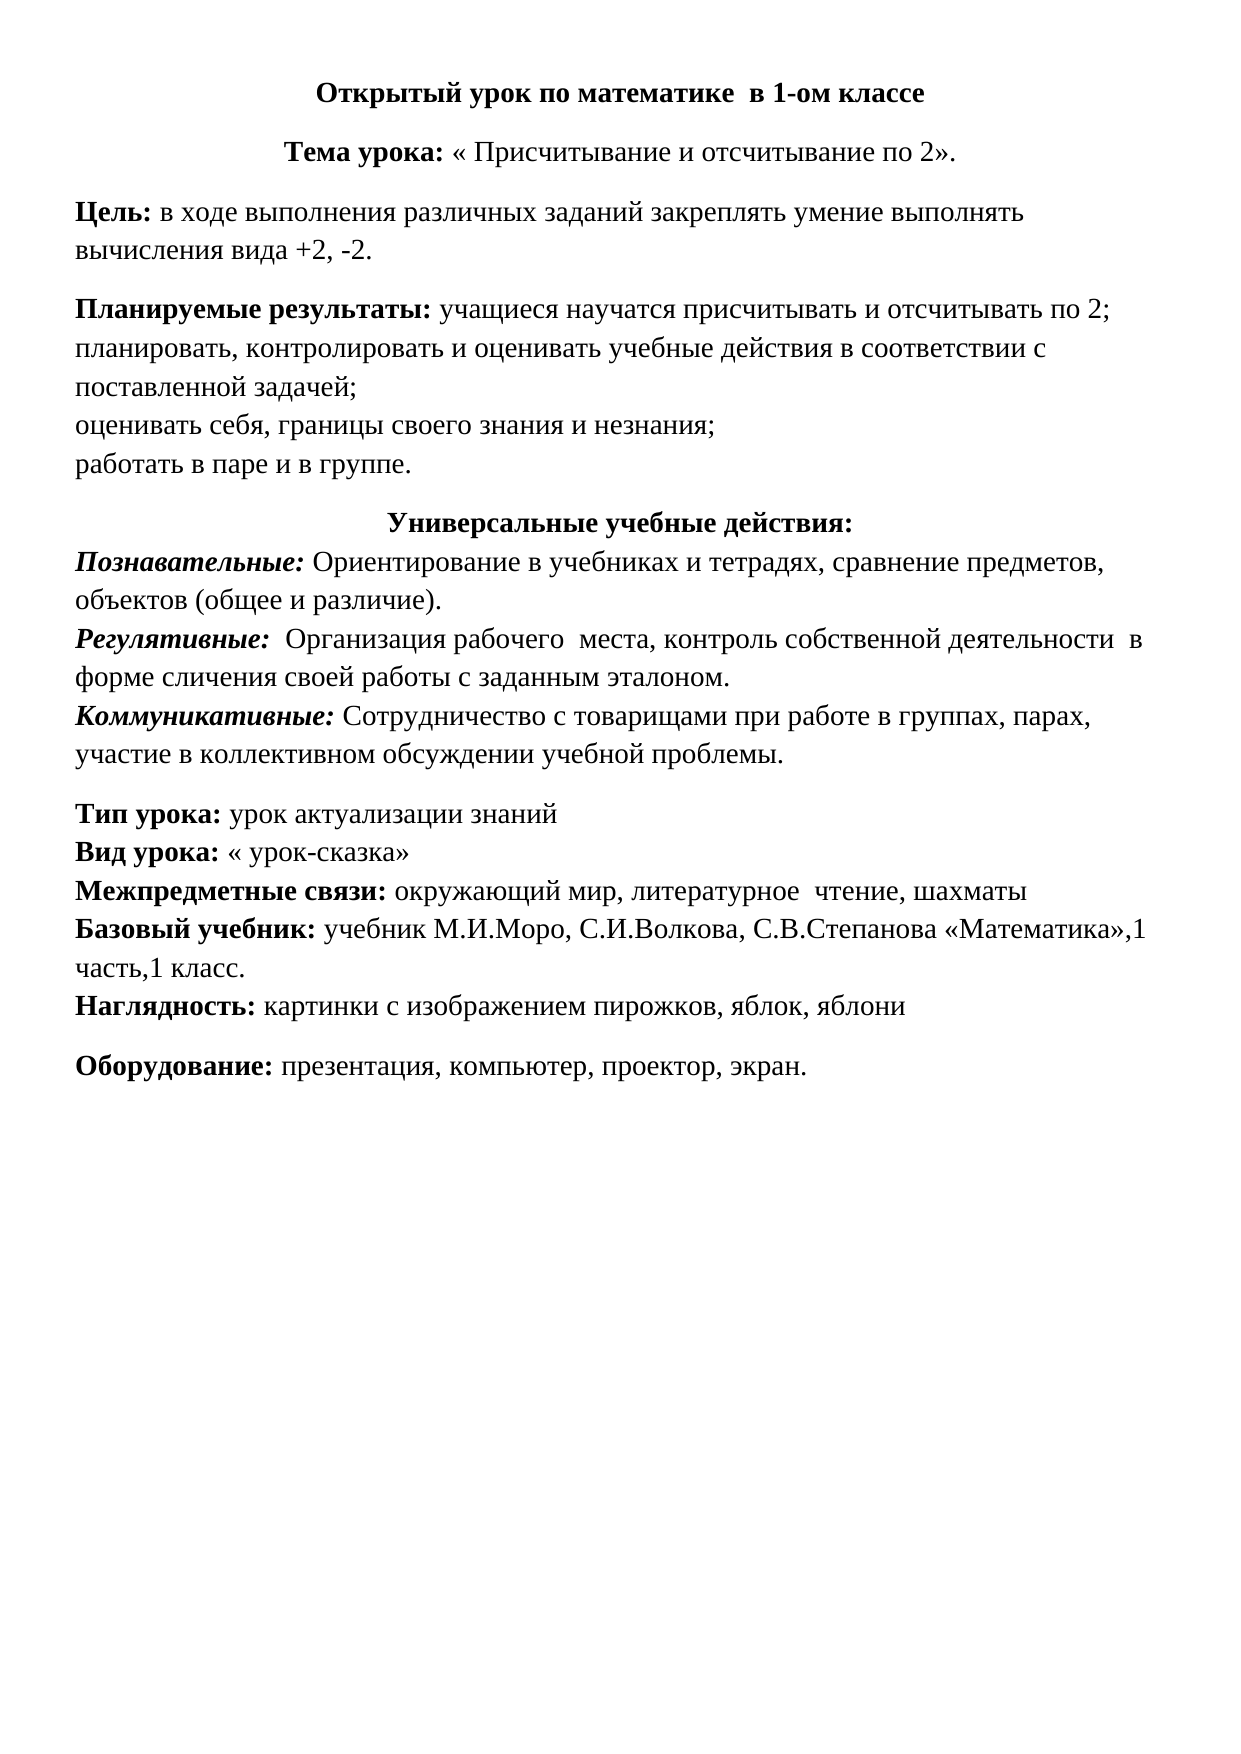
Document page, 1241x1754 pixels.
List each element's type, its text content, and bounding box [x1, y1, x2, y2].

text Познавательные: Ориентирование в учебниках и тетрадях, сравнение предметов, [75, 544, 1165, 577]
text Цель: в ходе выполнения различных заданий закреплять умение выполнять вычисления вида +2, -2. [75, 194, 1165, 266]
text Регулятивные: Организация рабочего места, контроль собственной деятельности в форме сличения своей работы с заданным эталоном. [75, 621, 1165, 693]
text Наглядность: картинки с изображением пирожков, яблок, яблони [75, 988, 1165, 1022]
text объектов (общее и различие). [75, 582, 1165, 616]
text Межпредметные связи: окружающий мир, литературное чтение, шахматы [75, 873, 1165, 906]
text работать в паре и в группе. [75, 446, 1165, 479]
text планировать, контролировать и оценивать учебные действия в соответствии с поставленной задачей; [75, 330, 1165, 402]
text Планируемые результаты: учащиеся научатся присчитывать и отсчитывать по 2; [75, 292, 1165, 325]
text Вид урока: « урок-сказка» [75, 834, 1165, 868]
text Базовый учебник: учебник М.И.Моро, С.И.Волкова, С.В.Степанова «Математика»,1 часть,1 класс. [75, 911, 1165, 983]
text Тип урока: урок актуализации знаний [75, 796, 1165, 829]
text оценивать себя, границы своего знания и незнания; [75, 407, 1165, 441]
text Оборудование: презентация, компьютер, проектор, экран. [75, 1048, 1165, 1081]
text Открытый урок по математике в 1-ом классе [75, 75, 1165, 108]
text Универсальные учебные действия: [75, 505, 1165, 539]
text Тема урока: « Присчитывание и отсчитывание по 2». [75, 134, 1165, 168]
text Коммуникативные: Сотрудничество с товарищами при работе в группах, парах, участие в коллективном обсуждении учебной проблемы. [75, 698, 1165, 770]
